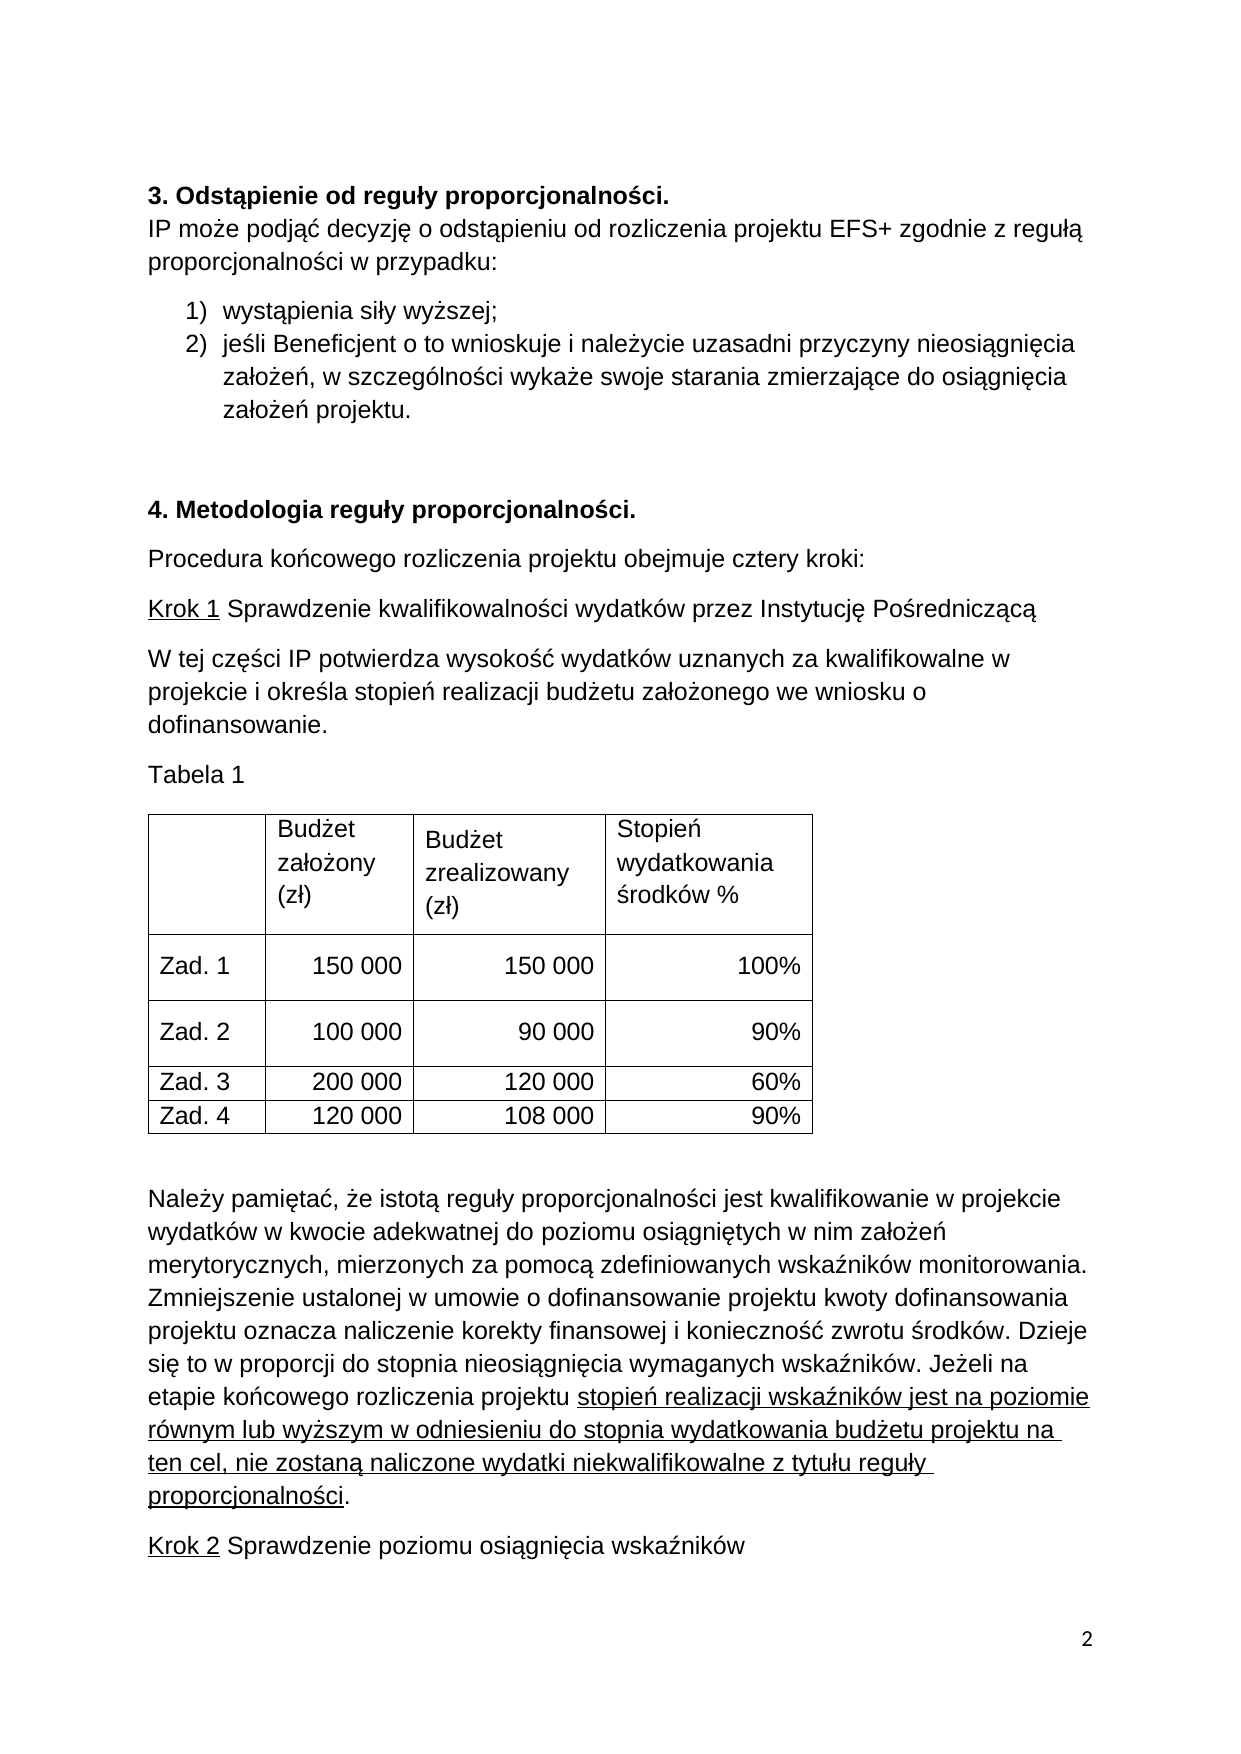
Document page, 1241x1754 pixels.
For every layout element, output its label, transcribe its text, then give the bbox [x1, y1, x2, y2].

table_cell 100% [606, 935, 812, 1000]
table_header Budżet zrealizowany (zł) [414, 815, 605, 934]
table_cell 60% [606, 1067, 812, 1100]
table_header Budżet założony (zł) [266, 815, 413, 934]
table_cell 90% [606, 1101, 812, 1133]
text Należy pamiętać, że istotą reguły proporcjonalności jest kwalifikowanie w projekcie wydatków w kwocie adekwatnej do poziomu osiągniętych w nim założeń merytorycznych, mierzonych za pomocą zdefiniowanych wskaźników monitorowania. Zmniejszenie ustalonej w umowie o dofinansowanie projektu kwoty dofinansowania projektu oznacza naliczenie korekty finansowej i konieczność zwrotu środków. Dzieje się to w proporcji do stopnia nieosiągnięcia wymaganych wskaźników. Jeżeli na etapie końcowego rozliczenia projektu stopień realizacji wskaźników jest na poziomie równym lub wyższym w odniesieniu do stopnia wydatkowania budżetu projektu na ten cel, nie zostaną naliczone wydatki niekwalifikowalne z tytułu reguły proporcjonalności. [148, 1184, 1093, 1510]
table_cell 90% [606, 1001, 812, 1066]
table_cell 150 000 [414, 935, 605, 1000]
table_header Stopień wydatkowania środków % [606, 815, 812, 934]
list jeśli Beneficjent o to wnioskuje i należycie uzasadni przyczyny nieosiągnięcia założeń, w szczególności wykaże swoje starania zmierzające do osiągnięcia założeń projektu. [185, 329, 1093, 424]
text W tej części IP potwierdza wysokość wydatków uznanych za kwalifikowalne w projekcie i określa stopień realizacji budżetu założonego we wniosku o dofinansowanie. [148, 644, 1093, 739]
text Krok 2 Sprawdzenie poziomu osiągnięcia wskaźników [148, 1531, 1093, 1560]
table_cell Zad. 2 [149, 1001, 265, 1066]
table_cell Zad. 3 [149, 1067, 265, 1100]
table_cell 108 000 [414, 1101, 605, 1133]
text IP może podjąć decyzję o odstąpieniu od rozliczenia projektu EFS+ zgodnie z regułą proporcjonalności w przypadku: [148, 214, 1093, 275]
text 4. Metodologia reguły proporcjonalności. [148, 495, 1093, 523]
table_cell Zad. 4 [149, 1101, 265, 1133]
table_cell 150 000 [266, 935, 413, 1000]
table_header [149, 815, 265, 934]
table_cell 120 000 [266, 1101, 413, 1133]
text Procedura końcowego rozliczenia projektu obejmuje cztery kroki: [148, 544, 1093, 573]
table_cell Zad. 1 [149, 935, 265, 1000]
table_cell 200 000 [266, 1067, 413, 1100]
text 3. Odstąpienie od reguły proporcjonalności. [148, 181, 1093, 209]
table_cell 100 000 [266, 1001, 413, 1066]
table_cell 120 000 [414, 1067, 605, 1100]
text Tabela 1 [148, 759, 1093, 788]
text Krok 1 Sprawdzenie kwalifikowalności wydatków przez Instytucję Pośredniczącą [148, 594, 1093, 623]
table_cell 90 000 [414, 1001, 605, 1066]
list wystąpienia siły wyższej; [185, 296, 1093, 325]
